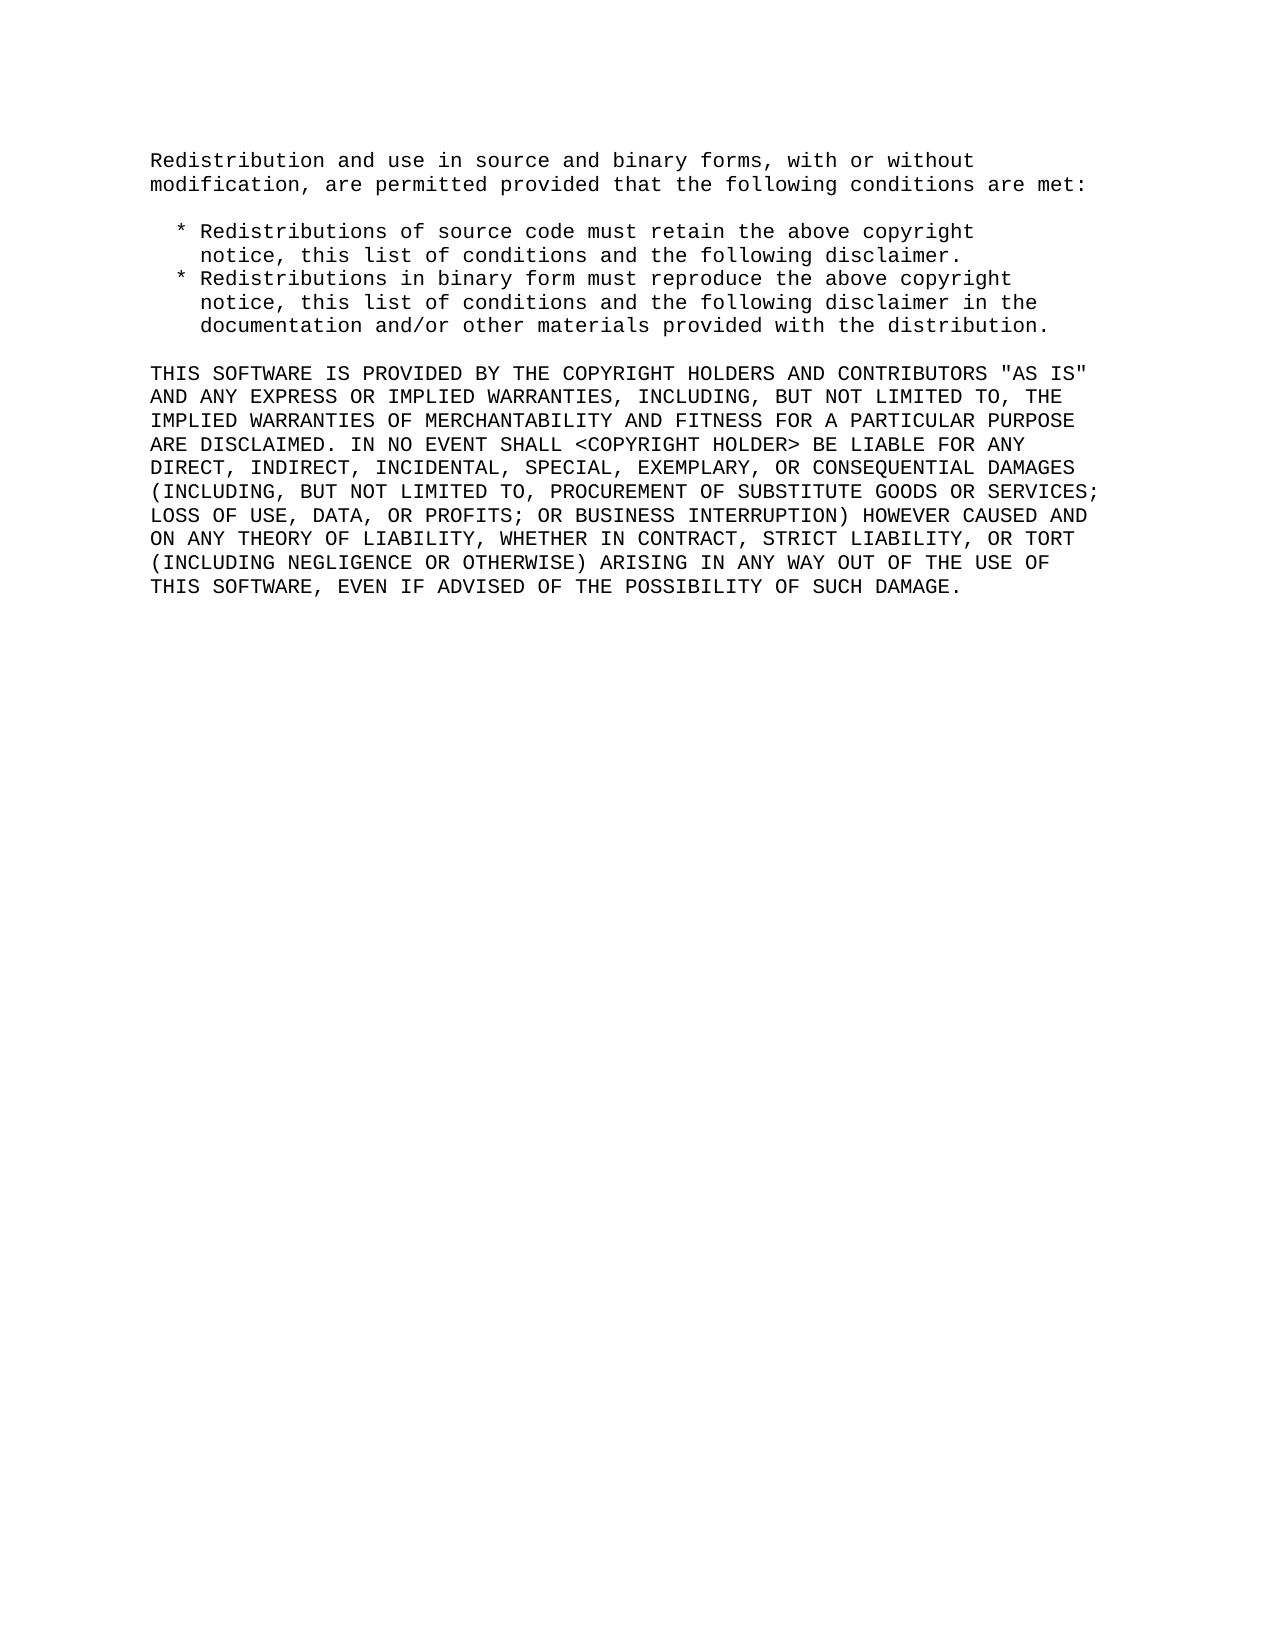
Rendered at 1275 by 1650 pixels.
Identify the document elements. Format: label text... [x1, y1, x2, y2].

text ON ANY THEORY OF LIABILITY, WHETHER IN CONTRACT, STRICT LIABILITY, OR TORT [150, 528, 1125, 552]
text IMPLIED WARRANTIES OF MERCHANTABILITY AND FITNESS FOR A PARTICULAR PURPOSE [150, 410, 1125, 434]
text * Redistributions of source code must retain the above copyright [150, 221, 1125, 244]
text ARE DISCLAIMED. IN NO EVENT SHALL <COPYRIGHT HOLDER> BE LIABLE FOR ANY [150, 434, 1125, 457]
text modification, are permitted provided that the following conditions are met: [150, 174, 1125, 197]
text DIRECT, INDIRECT, INCIDENTAL, SPECIAL, EXEMPLARY, OR CONSEQUENTIAL DAMAGES [150, 457, 1125, 481]
text * Redistributions in binary form must reproduce the above copyright [150, 268, 1125, 292]
text documentation and/or other materials provided with the distribution. [150, 316, 1125, 339]
text THIS SOFTWARE, EVEN IF ADVISED OF THE POSSIBILITY OF SUCH DAMAGE. [150, 576, 1125, 599]
text Redistribution and use in source and binary forms, with or without [150, 150, 1125, 174]
text THIS SOFTWARE IS PROVIDED BY THE COPYRIGHT HOLDERS AND CONTRIBUTORS "AS IS" [150, 363, 1125, 386]
text AND ANY EXPRESS OR IMPLIED WARRANTIES, INCLUDING, BUT NOT LIMITED TO, THE [150, 386, 1125, 410]
text (INCLUDING, BUT NOT LIMITED TO, PROCUREMENT OF SUBSTITUTE GOODS OR SERVICES; [150, 481, 1125, 505]
text notice, this list of conditions and the following disclaimer in the [150, 292, 1125, 316]
text (INCLUDING NEGLIGENCE OR OTHERWISE) ARISING IN ANY WAY OUT OF THE USE OF [150, 552, 1125, 576]
text notice, this list of conditions and the following disclaimer. [150, 244, 1125, 268]
text LOSS OF USE, DATA, OR PROFITS; OR BUSINESS INTERRUPTION) HOWEVER CAUSED AND [150, 505, 1125, 528]
